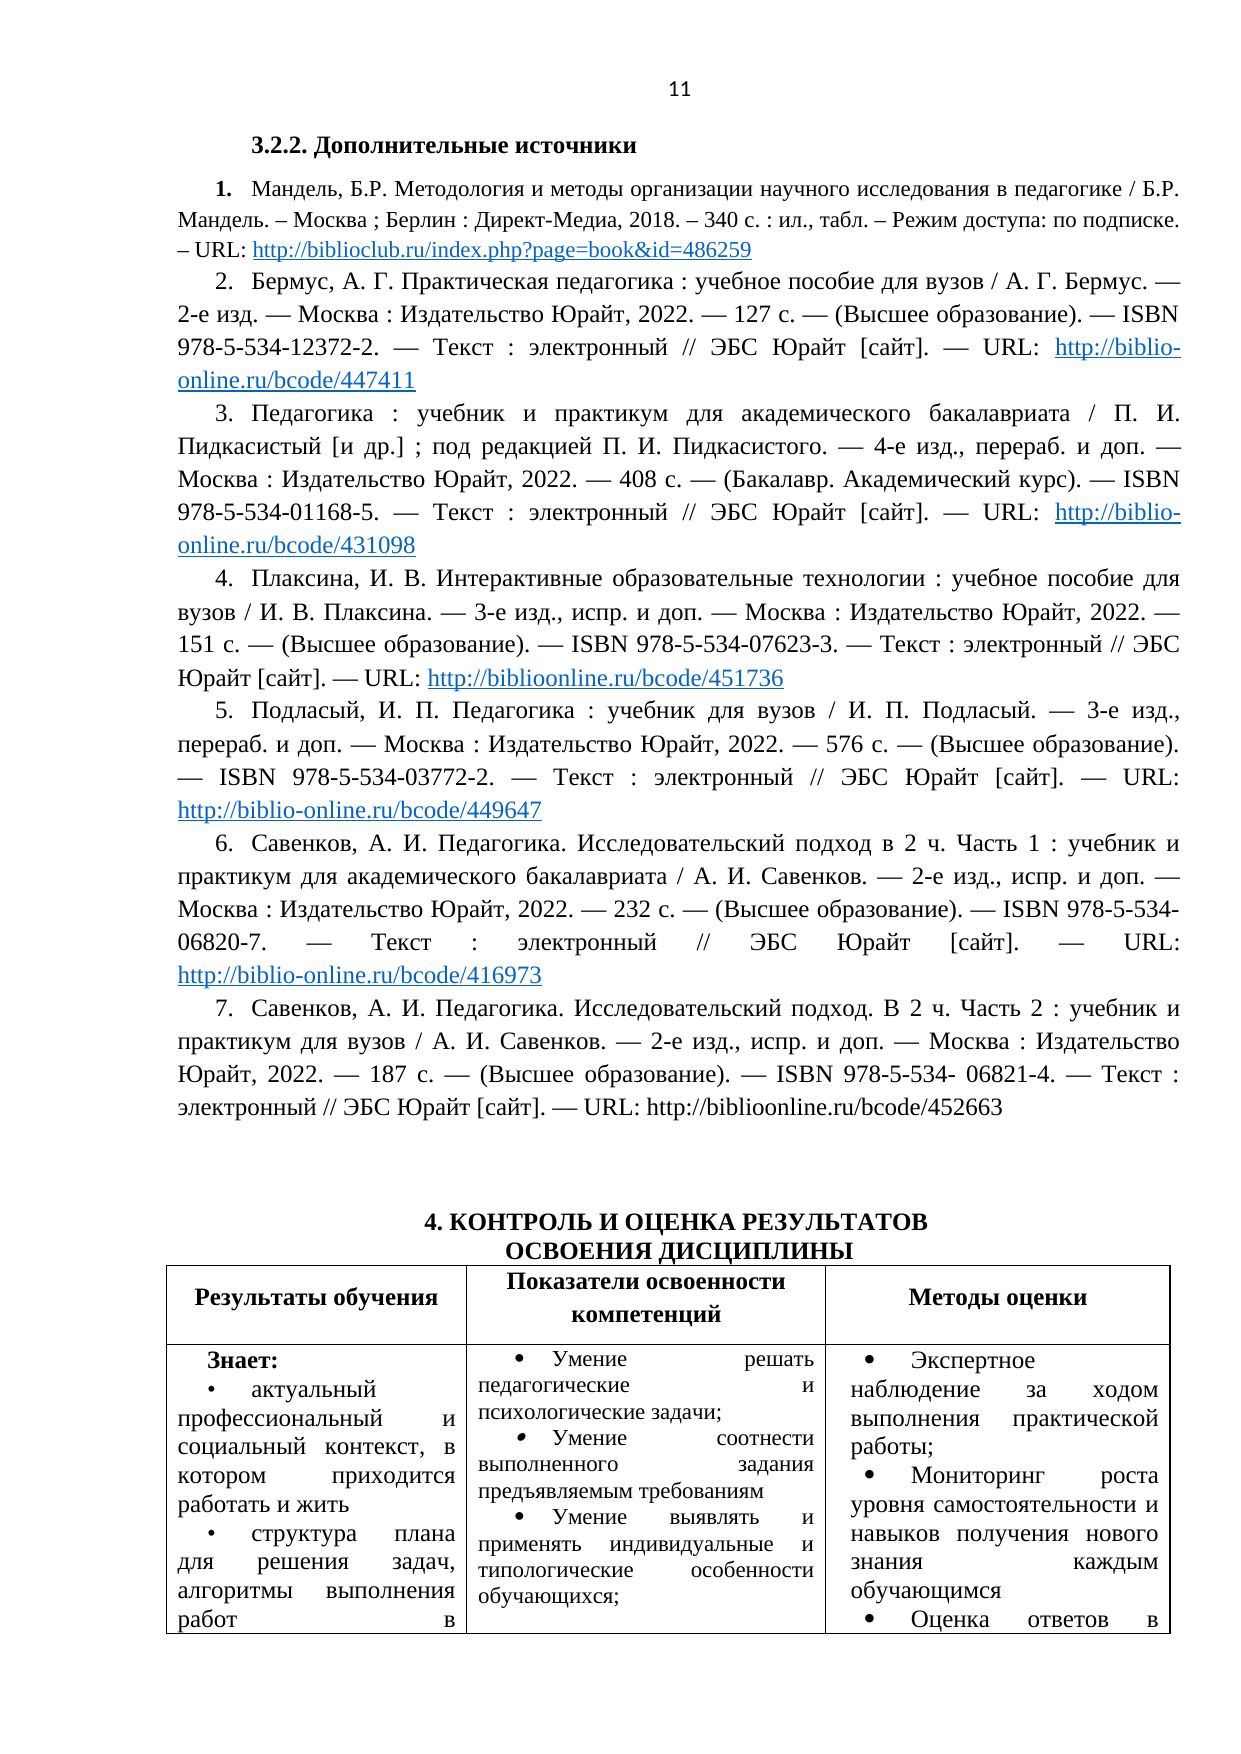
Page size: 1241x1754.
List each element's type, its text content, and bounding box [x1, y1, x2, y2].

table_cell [167, 1345, 466, 1633]
text 3.2.2. Дополнительные источники [177, 130, 1181, 159]
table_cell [826, 1345, 1169, 1633]
text 4. КОНТРОЛЬ И ОЦЕНКА РЕЗУЛЬТАТОВ ОСВОЕНИЯ ДИСЦИПЛИНЫ [177, 1207, 1181, 1265]
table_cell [467, 1345, 825, 1633]
table_header Показатели освоенности компетенций [467, 1266, 825, 1344]
list Плаксина, И. В. Интерактивные образовательные технологии : учебное пособие для вузов / И. В. Плаксина. — 3-е изд., испр. и доп. — Москва : Издательство Юрайт, 2022. — 151 с. — (Высшее образование). — ISBN 978-5-534-07623-3. — Текст : электронный // ЭБС Юрайт [сайт]. — URL: http://biblioonline.ru/bcode/451736 [177, 563, 1181, 691]
table_header Результаты обучения [167, 1266, 466, 1344]
list Савенков, А. И. Педагогика. Исследовательский подход. В 2 ч. Часть 2 : учебник и практикум для вузов / А. И. Савенков. — 2-е изд., испр. и доп. — Москва : Издательство Юрайт, 2022. — 187 с. — (Высшее образование). — ISBN 978-5-534- 06821-4. — Текст : электронный // ЭБС Юрайт [сайт]. — URL: http://biblioonline.ru/bcode/452663 [177, 993, 1181, 1121]
table_header Методы оценки [826, 1266, 1169, 1344]
list Педагогика : учебник и практикум для академического бакалавриата / П. И. Пидкасистый [и др.] ; под редакцией П. И. Пидкасистого. — 4-е изд., перераб. и доп. — Москва : Издательство Юрайт, 2022. — 408 с. — (Бакалавр. Академический курс). — ISBN 978-5-534-01168-5. — Текст : электронный // ЭБС Юрайт [сайт]. — URL: http://biblio-online.ru/bcode/431098 [177, 398, 1181, 559]
list Бермус, А. Г. Практическая педагогика : учебное пособие для вузов / А. Г. Бермус. — 2-е изд. — Москва : Издательство Юрайт, 2022. — 127 с. — (Высшее образование). — ISBN 978-5-534-12372-2. — Текст : электронный // ЭБС Юрайт [сайт]. — URL: http://biblio-online.ru/bcode/447411 [177, 266, 1181, 394]
list Подласый, И. П. Педагогика : учебник для вузов / И. П. Подласый. — 3-е изд., перераб. и доп. — Москва : Издательство Юрайт, 2022. — 576 с. — (Высшее образование). — ISBN 978-5-534-03772-2. — Текст : электронный // ЭБС Юрайт [сайт]. — URL: http://biblio-online.ru/bcode/449647 [177, 696, 1181, 823]
list Мандель, Б.Р. Методология и методы организации научного исследования в педагогике / Б.Р. Мандель. – Москва ; Берлин : Директ-Медиа, 2018. – 340 с. : ил., табл. – Режим доступа: по подписке. – URL: http://biblioclub.ru/index.php?page=book&id=486259 [177, 175, 1181, 262]
list Савенков, А. И. Педагогика. Исследовательский подход в 2 ч. Часть 1 : учебник и практикум для академического бакалавриата / А. И. Савенков. — 2-е изд., испр. и доп. — Москва : Издательство Юрайт, 2022. — 232 с. — (Высшее образование). — ISBN 978-5-534-06820-7. — Текст : электронный // ЭБС Юрайт [сайт]. — URL: http://biblio-online.ru/bcode/416973 [177, 828, 1181, 988]
